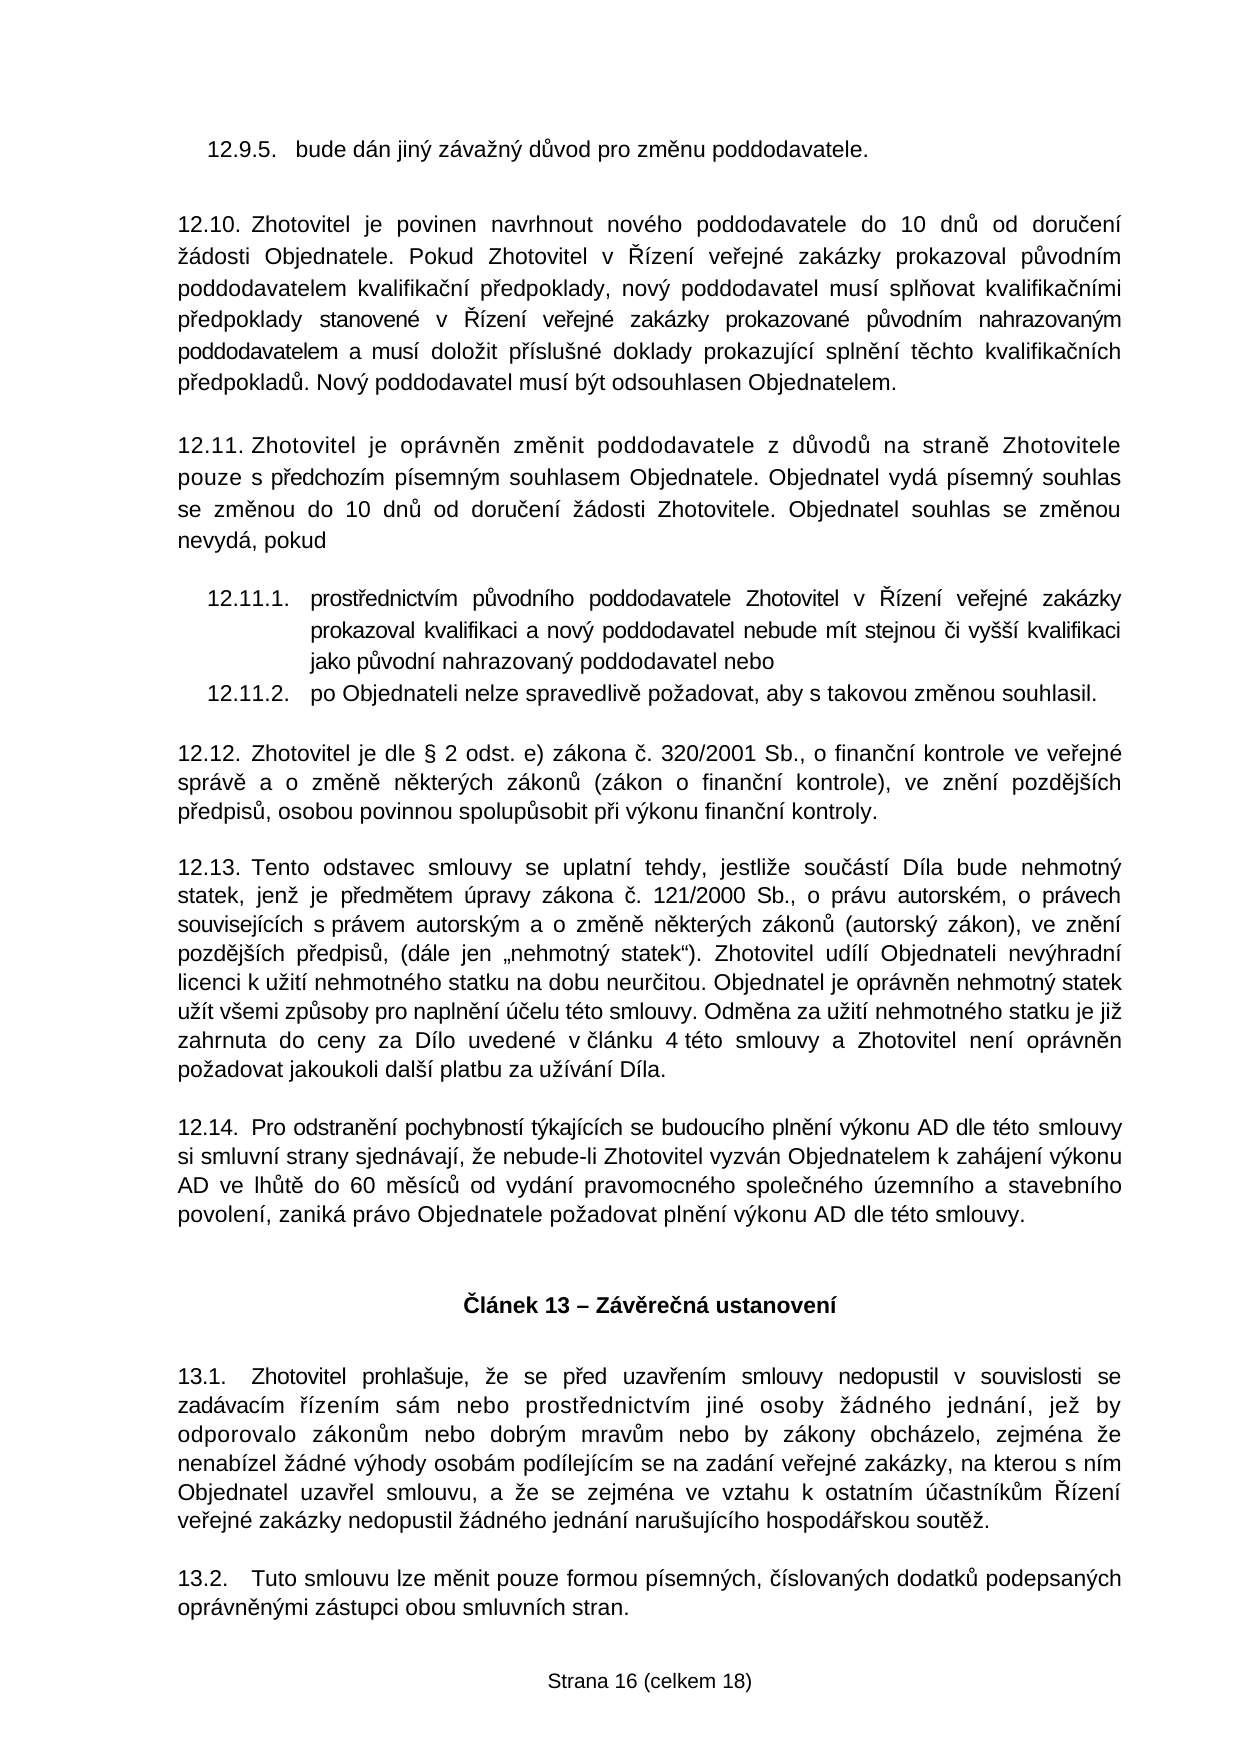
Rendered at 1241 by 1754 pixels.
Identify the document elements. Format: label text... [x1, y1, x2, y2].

list Zhotovitel je oprávněn změnit poddodavatele z důvodů na straně Zhotovitele pouze s předchozím písemným souhlasem Objednatele. Objednatel vydá písemný souhlas se změnou do 10 dnů od doručení žádosti Zhotovitele. Objednatel souhlas se změnou nevydá, pokud [177, 432, 1122, 553]
list Tento odstavec smlouvy se uplatní tehdy, jestliže součástí Díla bude nehmotný statek, jenž je předmětem úpravy zákona č. 121/2000 Sb., o právu autorském, o právech souvisejících s právem autorským a o změně některých zákonů (autorský zákon), ve znění pozdějších předpisů, (dále jen „nehmotný statek“). Zhotovitel udílí Objednateli nevýhradní licenci k užití nehmotného statku na dobu neurčitou. Objednatel je oprávněn nehmotný statek užít všemi způsoby pro naplnění účelu této smlouvy. Odměna za užití nehmotného statku je již zahrnuta do ceny za Dílo uvedené v článku 4 této smlouvy a Zhotovitel není oprávněn požadovat jakoukoli další platbu za užívání Díla. [177, 853, 1122, 1082]
text 12.11.1. prostřednictvím původního poddodavatele Zhotovitel v Řízení veřejné zakázky prokazoval kvalifikaci a nový poddodavatel nebude mít stejnou či vyšší kvalifikaci jako původní nahrazovaný poddodavatel nebo [207, 585, 1122, 674]
list Zhotovitel je dle § 2 odst. e) zákona č. 320/2001 Sb., o finanční kontrole ve veřejné správě a o změně některých zákonů (zákon o finanční kontrole), ve znění pozdějších předpisů, osobou povinnou spolupůsobit při výkonu finanční kontroly. [177, 740, 1122, 824]
text Článek 13 – Závěrečná ustanovení [177, 1292, 1122, 1318]
text 12.11.2. po Objednateli nelze spravedlivě požadovat, aby s takovou změnou souhlasil. [207, 680, 1122, 706]
list Pro odstranění pochybností týkajících se budoucího plnění výkonu AD dle této smlouvy si smluvní strany sjednávají, že nebude-li Zhotovitel vyzván Objednatelem k zahájení výkonu AD ve lhůtě do 60 měsíců od vydání pravomocného společného územního a stavebního povolení, zaniká právo Objednatele požadovat plnění výkonu AD dle této smlouvy. [177, 1114, 1122, 1227]
list Zhotovitel prohlašuje, že se před uzavřením smlouvy nedopustil v souvislosti se zadávacím řízením sám nebo prostřednictvím jiné osoby žádného jednání, jež by odporovalo zákonům nebo dobrým mravům nebo by zákony obcházelo, zejména že nenabízel žádné výhody osobám podílejícím se na zadání veřejné zakázky, na kterou s ním Objednatel uzavřel smlouvu, a že se zejména ve vztahu k ostatním účastníkům Řízení veřejné zakázky nedopustil žádného jednání narušujícího hospodářskou soutěž. [177, 1363, 1122, 1534]
list Zhotovitel je povinen navrhnout nového poddodavatele do 10 dnů od doručení žádosti Objednatele. Pokud Zhotovitel v Řízení veřejné zakázky prokazoval původním poddodavatelem kvalifikační předpoklady, nový poddodavatel musí splňovat kvalifikačními předpoklady stanovené v Řízení veřejné zakázky prokazované původním nahrazovaným poddodavatelem a musí doložit příslušné doklady prokazující splnění těchto kvalifikačních předpokladů. Nový poddodavatel musí být odsouhlasen Objednatelem. [177, 211, 1122, 396]
text 12.9.5. bude dán jiný závažný důvod pro změnu poddodavatele. [207, 136, 1122, 162]
list Tuto smlouvu lze měnit pouze formou písemných, číslovaných dodatků podepsaných oprávněnými zástupci obou smluvních stran. [177, 1565, 1122, 1620]
